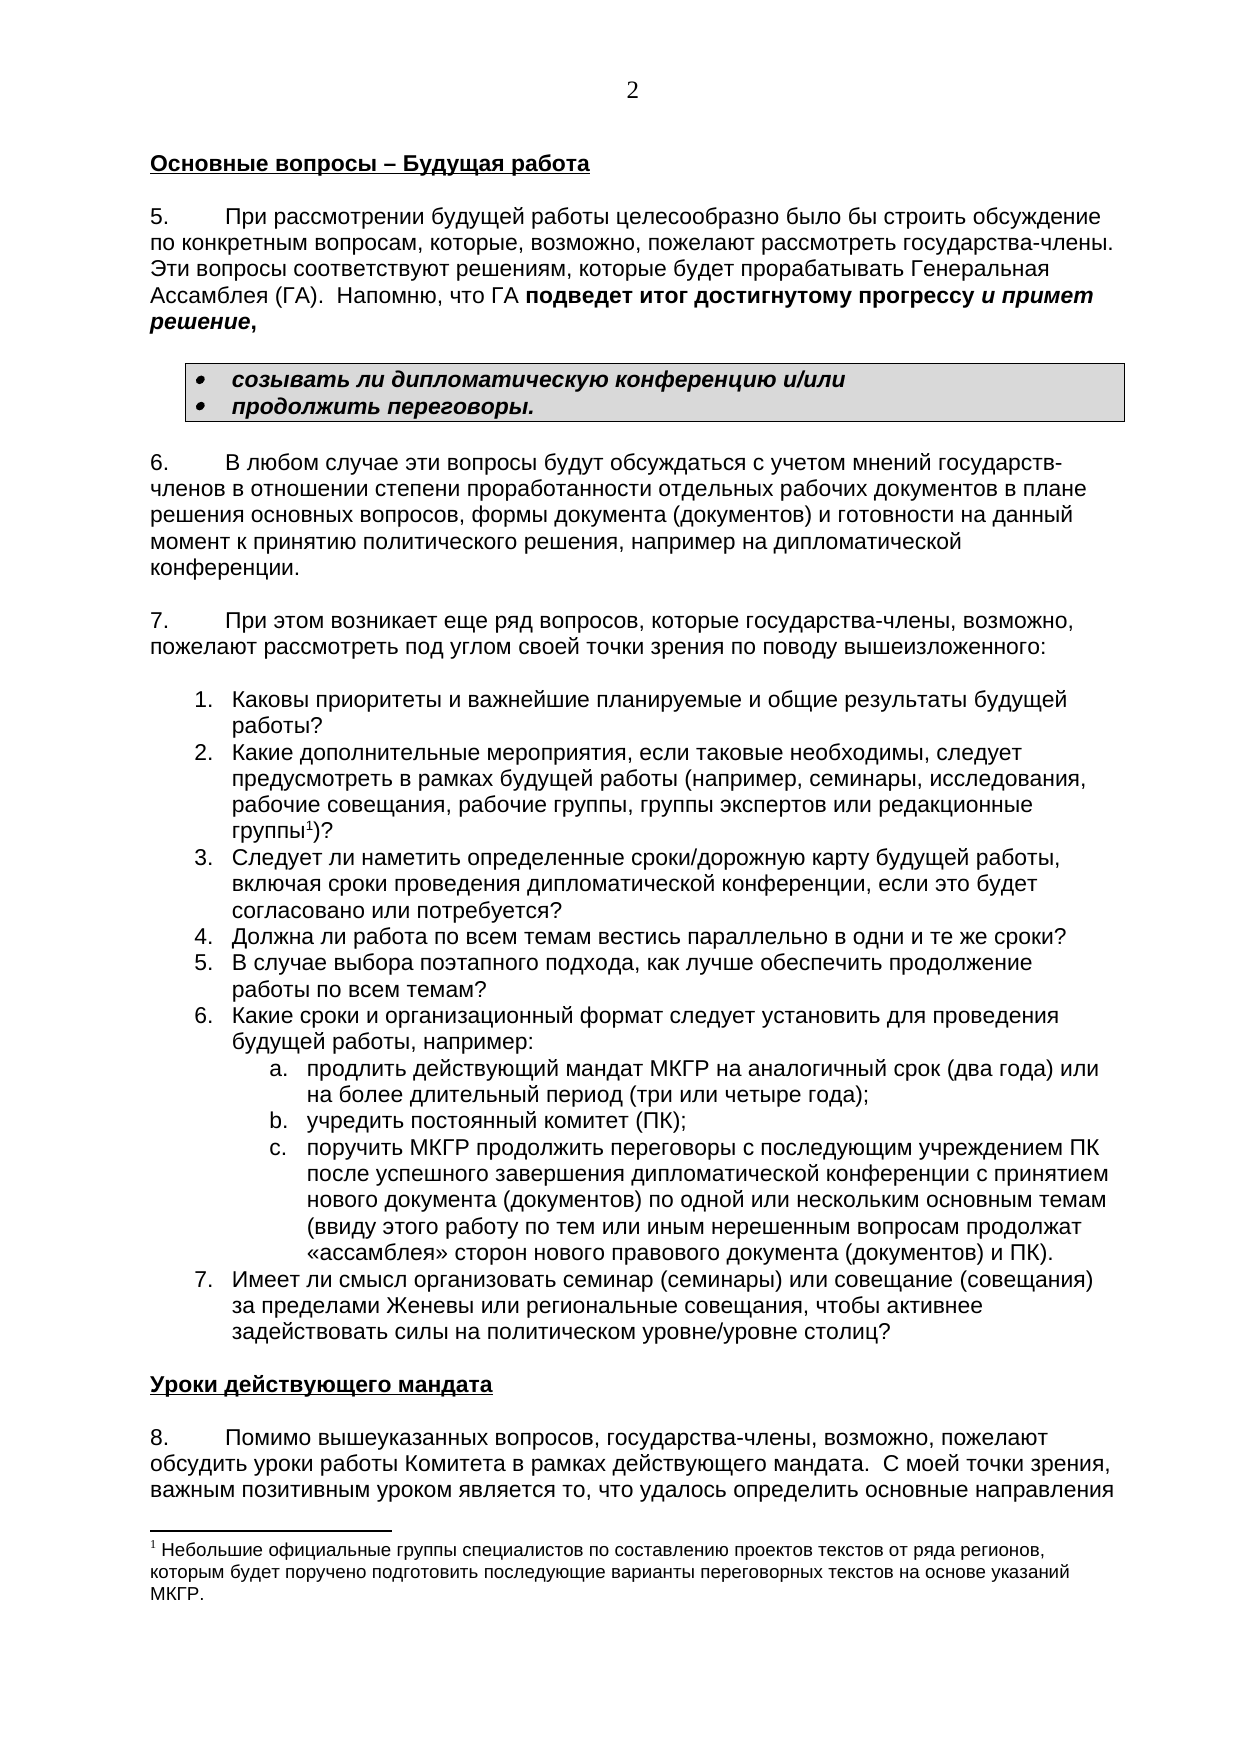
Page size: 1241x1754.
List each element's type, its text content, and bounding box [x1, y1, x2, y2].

text 7. При этом возникает еще ряд вопросов, которые государства-члены, возможно, пожелают рассмотреть под углом своей точки зрения по поводу вышеизложенного: [150, 607, 1115, 659]
list Какие сроки и организационный формат следует установить для проведения будущей работы, например: [194, 1002, 1115, 1055]
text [150, 1424, 1115, 1503]
list продлить действующий мандат МКГР на аналогичный срок (два года) или на более длительный период (три или четыре года); [269, 1055, 1115, 1107]
list Должна ли работа по всем темам вестись параллельно в одни и те же сроки? [194, 923, 1115, 949]
list Следует ли наметить определенные сроки/дорожную карту будущей работы, включая сроки проведения дипломатической конференции, если это будет согласовано или потребуется? [194, 844, 1115, 923]
list поручить МКГР продолжить переговоры с последующим учреждением ПК после успешного завершения дипломатической конференции с принятием нового документа (документов) по одной или нескольким основным темам (ввиду этого работу по тем или иным нерешенным вопросам продолжат «ассамблея» сторон нового правового документа (документов) и ПК). [269, 1134, 1115, 1266]
list созывать ли дипломатическую конференцию и/или [186, 364, 1124, 389]
list Каковы приоритеты и важнейшие планируемые и общие результаты будущей работы? [194, 686, 1115, 738]
list учредить постоянный комитет (ПК); [269, 1107, 1115, 1134]
list В случае выбора поэтапного подхода, как лучше обеспечить продолжение работы по всем темам? [194, 949, 1115, 1002]
text 6. В любом случае эти вопросы будут обсуждаться с учетом мнений государств-членов в отношении степени проработанности отдельных рабочих документов в плане решения основных вопросов, формы документа (документов) и готовности на данный момент к принятию политического решения, например на дипломатической конференции. [150, 448, 1115, 580]
list Какие дополнительные мероприятия, если таковые необходимы, следует предусмотреть в рамках будущей работы (например, семинары, исследования, рабочие совещания, рабочие группы, группы экспертов или редакционные группы)? [194, 738, 1115, 844]
list Имеет ли смысл организовать семинар (семинары) или совещание (совещания) за пределами Женевы или региональные совещания, чтобы активнее задействовать силы на политическом уровне/уровне столиц? [194, 1266, 1115, 1344]
text 5. При рассмотрении будущей работы целесообразно было бы строить обсуждение по конкретным вопросам, которые, возможно, пожелают рассмотреть государства-члены. Эти вопросы соответствуют решениям, которые будет прорабатывать Генеральная Ассамблея (ГА). Напомню, что ГА подведет итог достигнутому прогрессу и примет решение, [150, 203, 1115, 363]
list продолжить переговоры. [186, 389, 1124, 421]
text Уроки действующего мандата [150, 1371, 1115, 1397]
text Основные вопросы – Будущая работа [150, 150, 1115, 176]
